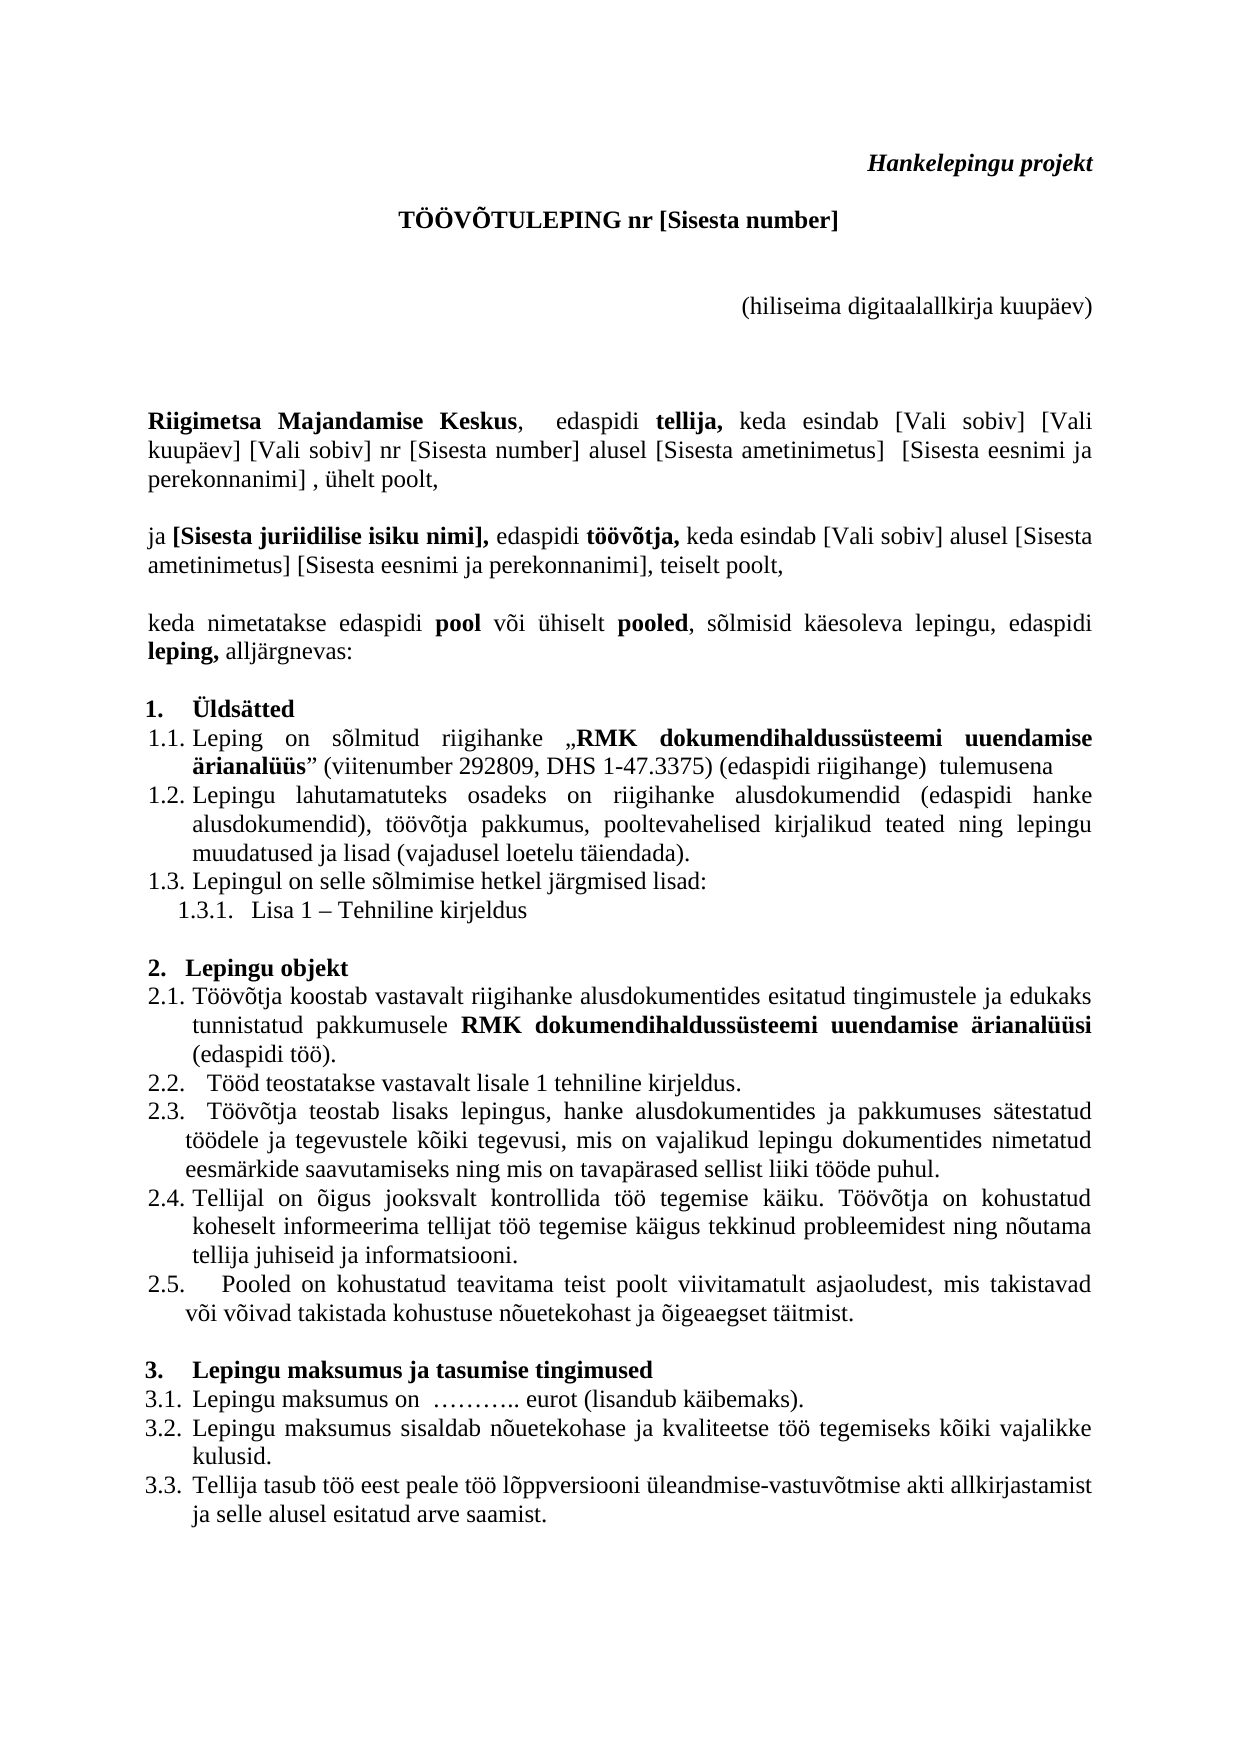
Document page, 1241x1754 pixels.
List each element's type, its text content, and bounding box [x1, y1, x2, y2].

list Tellijal on õigus jooksvalt kontrollida töö tegemise käiku. Töövõtja on kohustatud koheselt informeerima tellijat töö tegemise käigus tekkinud probleemidest ning nõutama tellija juhiseid ja informatsiooni. [148, 1183, 1093, 1269]
list Lepingu maksumus ja tasumise tingimused [144, 1355, 1093, 1384]
text TÖÖVÕTULEPING nr [Sisesta number] [144, 205, 1093, 234]
text (hiliseima digitaalallkirja kuupäev) [144, 291, 1093, 320]
list Leping on sõlmitud riigihanke „RMK dokumendihaldussüsteemi uuendamise ärianalüüs” (viitenumber 292809, DHS 1-47.3375) (edaspidi riigihange) tulemusena [148, 723, 1093, 780]
text Riigimetsa Majandamise Keskus, edaspidi tellija, keda esindab nr alusel , ühelt poolt, [148, 406, 1093, 493]
text Hankelepingu projekt [590, 148, 1093, 176]
list Lisa 1 – Tehniline kirjeldus [177, 895, 1093, 924]
list Lepingu maksumus sisaldab nõuetekohase ja kvaliteetse töö tegemiseks kõiki vajalikke kulusid. [144, 1413, 1093, 1470]
list Töövõtja koostab vastavalt riigihanke alusdokumentides esitatud tingimustele ja edukaks tunnistatud pakkumusele RMK dokumendihaldussüsteemi uuendamise ärianalüüsi (edaspidi töö). [148, 981, 1093, 1068]
list Lepingu lahutamatuteks osadeks on riigihanke alusdokumendid (edaspidi hanke alusdokumendid), töövõtja pakkumus, pooltevahelised kirjalikud teated ning lepingu muudatused ja lisad (vajadusel loetelu täiendada). [148, 780, 1093, 866]
list Tellija tasub töö eest peale töö lõppversiooni üleandmise-vastuvõtmise akti allkirjastamist ja selle alusel esitatud arve saamist. [144, 1470, 1093, 1528]
list Pooled on kohustatud teavitama teist poolt viivitamatult asjaoludest, mis takistavad või võivad takistada kohustuse nõuetekohast ja õigeaegset täitmist. [148, 1269, 1093, 1326]
list Üldsätted [144, 694, 1093, 723]
list Lepingu objekt [148, 953, 1093, 981]
text keda nimetatakse edaspidi pool või ühiselt pooled, sõlmisid käesoleva lepingu, edaspidi leping, alljärgnevas: [148, 608, 1093, 665]
text ja edaspidi töövõtja, keda esindab alusel teiselt poolt, [148, 521, 1093, 579]
list Tööd teostatakse vastavalt lisale 1 tehniline kirjeldus. [148, 1068, 1093, 1096]
list Töövõtja teostab lisaks lepingus, hanke alusdokumentides ja pakkumuses sätestatud töödele ja tegevustele kõiki tegevusi, mis on vajalikud lepingu dokumentides nimetatud eesmärkide saavutamiseks ning mis on tavapärased sellist liiki tööde puhul. [148, 1096, 1093, 1183]
list Lepingu maksumus on ……….. eurot (lisandub käibemaks). [144, 1384, 1093, 1413]
list Lepingul on selle sõlmimise hetkel järgmised lisad: [148, 866, 1093, 895]
